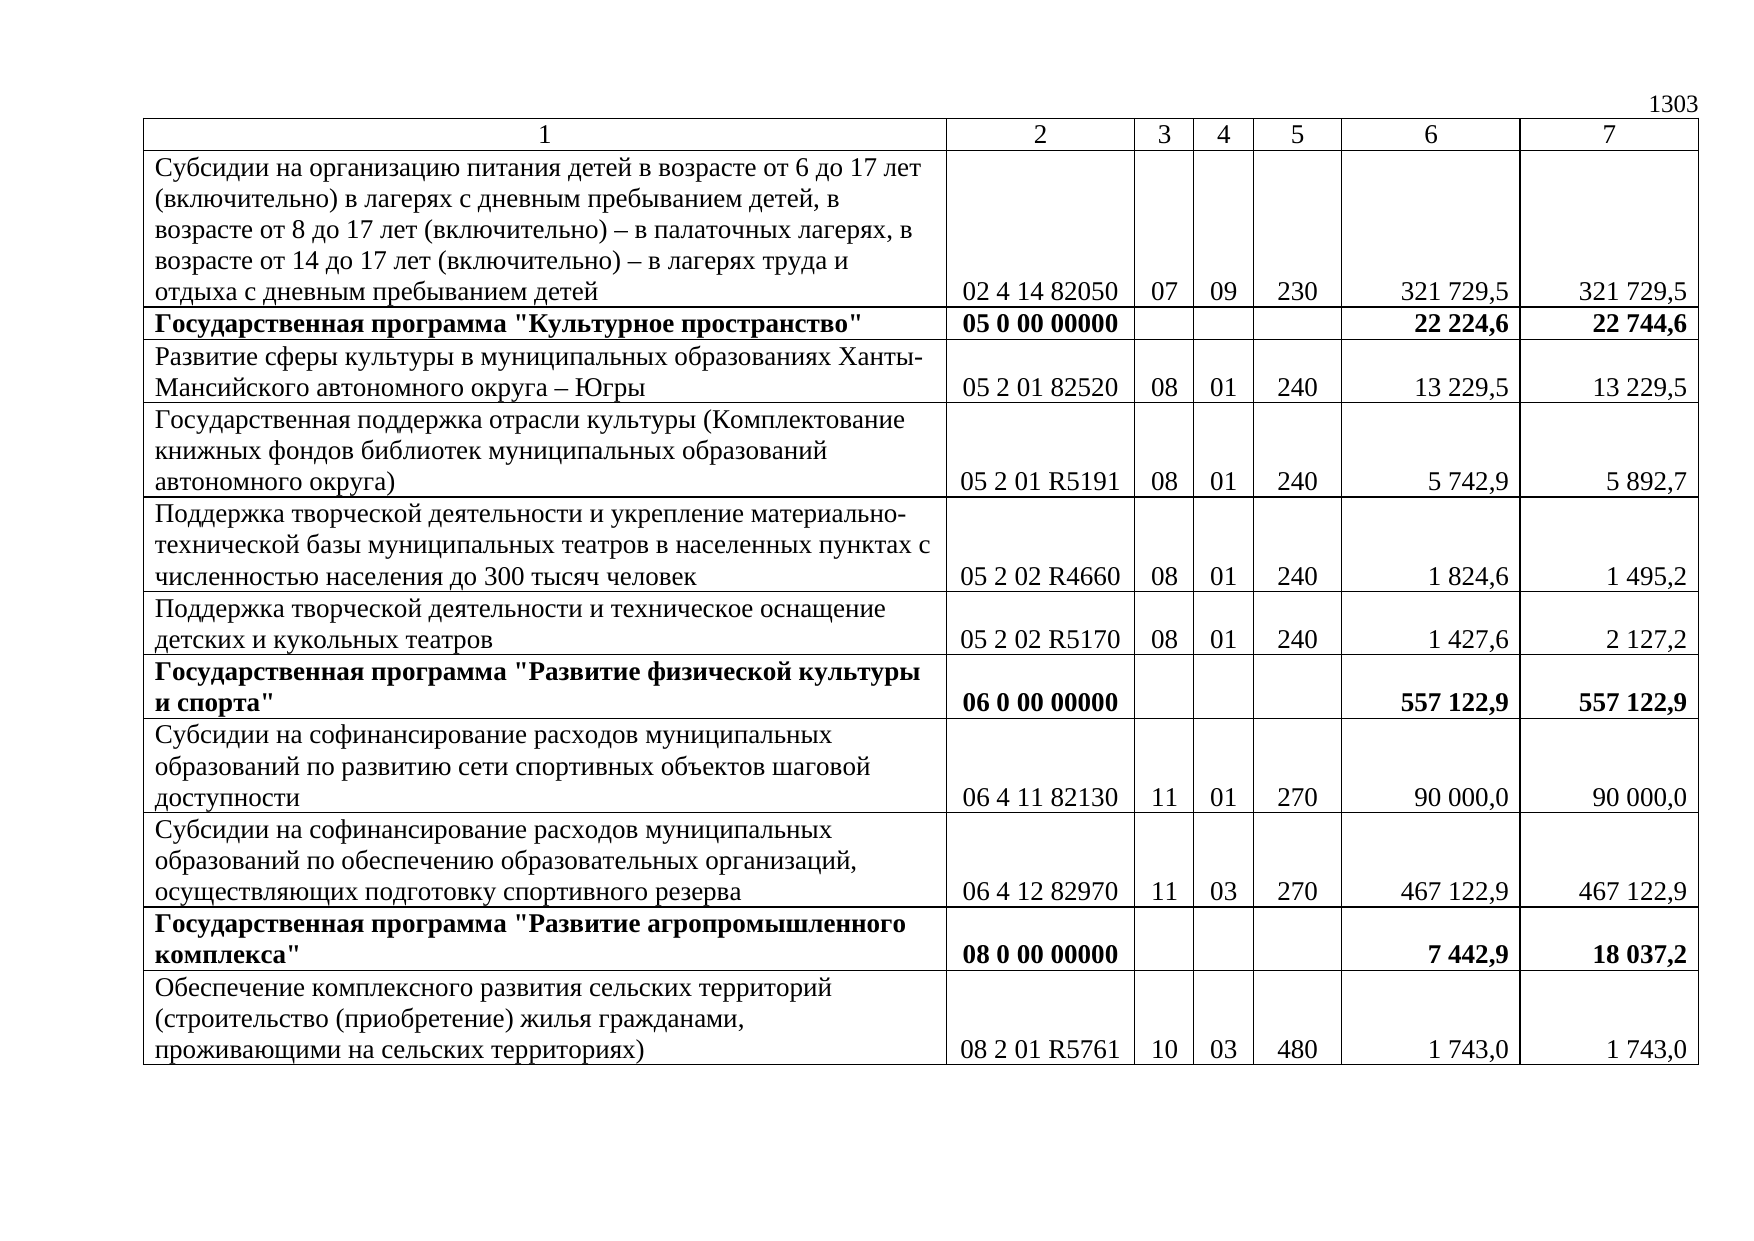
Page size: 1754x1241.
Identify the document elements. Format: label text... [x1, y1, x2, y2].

table_cell Развитие сферы культуры в муниципальных образованиях Ханты-Мансийского автономного округа – Югры [144, 340, 946, 402]
table_cell 13 229,5 [1521, 340, 1698, 402]
table_cell 11 [1135, 813, 1193, 906]
table_cell 7 442,9 [1342, 908, 1519, 970]
table_cell 1 824,6 [1342, 498, 1519, 591]
table_cell [1194, 308, 1253, 338]
table_cell 557 122,9 [1342, 655, 1519, 717]
table_cell 240 [1254, 592, 1341, 654]
table_cell 480 [1254, 971, 1341, 1064]
table_cell [1135, 908, 1193, 970]
table_cell [1254, 655, 1341, 717]
table_cell [1254, 908, 1341, 970]
table_cell Субсидии на организацию питания детей в возрасте от 6 до 17 лет (включительно) в лагерях с дневным пребыванием детей, в возрасте от 8 до 17 лет (включительно) – в палаточных лагерях, в возрасте от 14 до 17 лет (включительно) – в лагерях труда и отдыха с дневным пребыванием детей [144, 151, 946, 306]
table_cell 11 [1135, 719, 1193, 812]
table_cell 06 4 11 82130 [947, 719, 1134, 812]
table_cell 08 [1135, 592, 1193, 654]
table_header 5 [1254, 119, 1341, 149]
table_cell 10 [1135, 971, 1193, 1064]
table_cell 1 427,6 [1342, 592, 1519, 654]
table_cell 18 037,2 [1521, 908, 1698, 970]
table_cell Государственная программа "Развитие агропромышленного комплекса" [144, 908, 946, 970]
table_header 4 [1194, 119, 1253, 149]
table_cell 08 [1135, 498, 1193, 591]
table_cell Субсидии на софинансирование расходов муниципальных образований по развитию сети спортивных объектов шаговой доступности [144, 719, 946, 812]
table_cell Государственная программа "Культурное пространство" [144, 308, 946, 338]
table_cell 01 [1194, 592, 1253, 654]
table_cell Государственная поддержка отрасли культуры (Комплектование книжных фондов библиотек муниципальных образований автономного округа) [144, 403, 946, 496]
table_cell [1135, 308, 1193, 338]
table_cell 230 [1254, 151, 1341, 306]
table_header 3 [1135, 119, 1193, 149]
table_header 6 [1342, 119, 1519, 149]
table_cell 5 892,7 [1521, 403, 1698, 496]
table_cell 1 743,0 [1521, 971, 1698, 1064]
table_cell 09 [1194, 151, 1253, 306]
table_cell 07 [1135, 151, 1193, 306]
table_cell 06 0 00 00000 [947, 655, 1134, 717]
table_cell Субсидии на софинансирование расходов муниципальных образований по обеспечению образовательных организаций, осуществляющих подготовку спортивного резерва [144, 813, 946, 906]
table_cell 08 2 01 R5761 [947, 971, 1134, 1064]
table_cell 90 000,0 [1342, 719, 1519, 812]
table_cell 05 2 02 R4660 [947, 498, 1134, 591]
table_cell 270 [1254, 813, 1341, 906]
table_cell 2 127,2 [1521, 592, 1698, 654]
table_cell [1135, 655, 1193, 717]
table_cell Поддержка творческой деятельности и техническое оснащение детских и кукольных театров [144, 592, 946, 654]
table_cell 321 729,5 [1342, 151, 1519, 306]
table_cell 08 [1135, 403, 1193, 496]
table_cell 01 [1194, 498, 1253, 591]
table_cell 02 4 14 82050 [947, 151, 1134, 306]
table_cell 90 000,0 [1521, 719, 1698, 812]
table_cell 01 [1194, 719, 1253, 812]
table_cell 01 [1194, 403, 1253, 496]
table_cell [1194, 655, 1253, 717]
table_cell 22 744,6 [1521, 308, 1698, 338]
table_cell 08 [1135, 340, 1193, 402]
table_cell 05 2 01 82520 [947, 340, 1134, 402]
table_cell 270 [1254, 719, 1341, 812]
table_cell Обеспечение комплексного развития сельских территорий (строительство (приобретение) жилья гражданами, проживающими на сельских территориях) [144, 971, 946, 1064]
table_cell 06 4 12 82970 [947, 813, 1134, 906]
table_cell 240 [1254, 403, 1341, 496]
table_cell 240 [1254, 498, 1341, 591]
table_cell 05 2 02 R5170 [947, 592, 1134, 654]
table_header 1 [144, 119, 946, 149]
table_cell 05 2 01 R5191 [947, 403, 1134, 496]
table_cell 03 [1194, 971, 1253, 1064]
table_cell 467 122,9 [1521, 813, 1698, 906]
table_header 2 [947, 119, 1134, 149]
table_cell 557 122,9 [1521, 655, 1698, 717]
table_cell [1254, 308, 1341, 338]
table_header 7 [1521, 119, 1698, 149]
table_cell 321 729,5 [1521, 151, 1698, 306]
table_cell 08 0 00 00000 [947, 908, 1134, 970]
table_cell 1 743,0 [1342, 971, 1519, 1064]
table_cell Государственная программа "Развитие физической культуры и спорта" [144, 655, 946, 717]
table_cell 13 229,5 [1342, 340, 1519, 402]
table_cell 240 [1254, 340, 1341, 402]
table_cell 05 0 00 00000 [947, 308, 1134, 338]
table_cell 22 224,6 [1342, 308, 1519, 338]
table_cell 5 742,9 [1342, 403, 1519, 496]
table_cell Поддержка творческой деятельности и укрепление материально-технической базы муниципальных театров в населенных пунктах с численностью населения до 300 тысяч человек [144, 498, 946, 591]
table_cell 03 [1194, 813, 1253, 906]
table_cell [1194, 908, 1253, 970]
table_cell 467 122,9 [1342, 813, 1519, 906]
table_cell 01 [1194, 340, 1253, 402]
table_cell 1 495,2 [1521, 498, 1698, 591]
